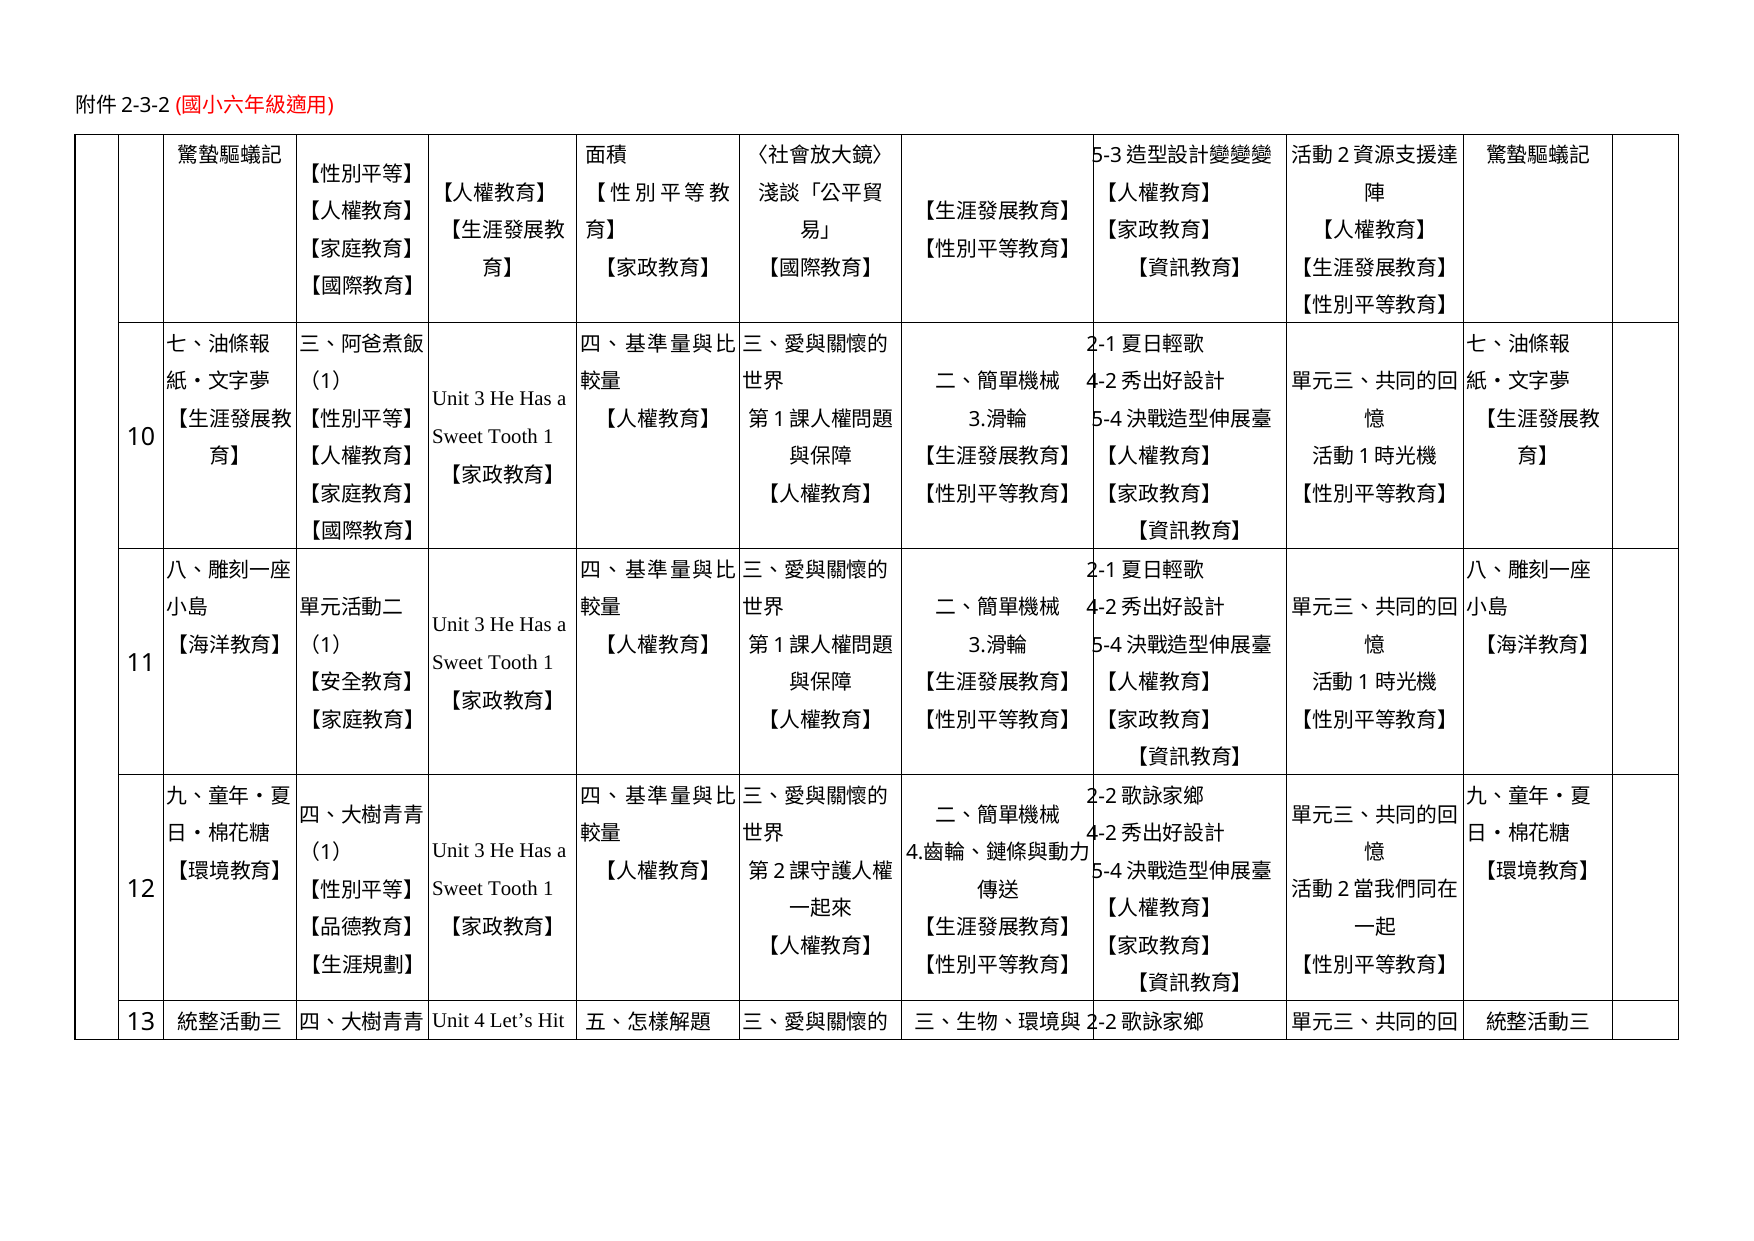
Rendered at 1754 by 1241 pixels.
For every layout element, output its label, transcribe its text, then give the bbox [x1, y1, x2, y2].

table_cell 四、基準量與比較量 【人權教育】 [577, 549, 739, 774]
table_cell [1287, 135, 1463, 322]
table_cell 三、愛與關懷的世界 第1課人權問題與保障 【人權教育】 [740, 549, 901, 774]
table_cell 三、愛與關懷的世界 第2課守護人權一起來 【人權教育】 [740, 775, 901, 1000]
table_cell 四、基準量與比較量 【人權教育】 [577, 323, 739, 548]
table_cell 二、簡單機械 3.滑輪 【生涯發展教育】 【性別平等教育】 [902, 323, 1093, 548]
table_cell 二、簡單機械 4.齒輪、鏈條與動力傳送 【生涯發展教育】 【性別平等教育】 [902, 775, 1093, 1000]
table_cell [1613, 549, 1678, 774]
table_cell 四、基準量與比較量 【人權教育】 [577, 775, 739, 1000]
table_cell 統整活動三 [164, 1001, 296, 1039]
table_cell 四、大樹青青（1） 【性別平等】 【品德教育】 【生涯規劃】 [297, 775, 428, 1000]
table_cell [1613, 135, 1678, 322]
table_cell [429, 1001, 576, 1039]
table_cell 單元三、共同的回憶 活動1時光機 【性別平等教育】 [1287, 323, 1463, 548]
table_cell 七、油條報紙•文字夢 【生涯發展教育】 [1464, 323, 1612, 548]
table_cell 三、愛與關懷的世界 第1課人權問題與保障 【人權教育】 [740, 323, 901, 548]
table_cell 八、雕刻一座小島 【海洋教育】 [164, 549, 296, 774]
table_cell 13 [119, 1001, 163, 1039]
table_cell 單元三、共同的回憶 活動1 時光機 【性別平等教育】 [1287, 549, 1463, 774]
table_cell 2-2歌詠家鄉 4-2秀出好設計 5-4決戰造型伸展臺 【人權教育】 【家政教育】 【資訊教育】 [1094, 775, 1286, 1000]
table_cell 九、童年•夏日•棉花糖 【環境教育】 [164, 775, 296, 1000]
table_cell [740, 1001, 901, 1039]
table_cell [902, 135, 1093, 322]
table_cell 2-1夏日輕歌 4-2秀出好設計 5-4決戰造型伸展臺 【人權教育】 【家政教育】 【資訊教育】 [1094, 549, 1286, 774]
table_cell [1613, 775, 1678, 1000]
table_cell Unit 3 He Has a Sweet Tooth 1 【家政教育】 [429, 323, 576, 548]
table_cell [1613, 323, 1678, 548]
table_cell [1287, 1001, 1463, 1039]
table_cell 10 [119, 323, 163, 548]
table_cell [577, 135, 739, 322]
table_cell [297, 135, 428, 322]
table_cell 統整活動三 [1464, 1001, 1612, 1039]
table_cell 統整活動二 閱讀階梯一、驚蟄驅蟻記 [164, 135, 296, 322]
table_cell [1613, 1001, 1678, 1039]
table_cell 統整活動二 閱讀階梯一、驚蟄驅蟻記 [1464, 135, 1612, 322]
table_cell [902, 1001, 1093, 1039]
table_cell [1094, 1001, 1286, 1039]
table_cell 二、簡單機械 3.滑輪 【生涯發展教育】 【性別平等教育】 [902, 549, 1093, 774]
table_cell Unit 3 He Has a Sweet Tooth 1 【家政教育】 [429, 775, 576, 1000]
table_cell 2-1夏日輕歌 4-2秀出好設計 5-4決戰造型伸展臺 【人權教育】 【家政教育】 【資訊教育】 [1094, 323, 1286, 548]
table_cell 9 [119, 135, 163, 322]
table_cell 單元活動二（1） 【安全教育】 【家庭教育】 [297, 549, 428, 774]
table_cell 七、油條報紙•文字夢 【生涯發展教育】 [164, 323, 296, 548]
table_cell Unit 3 He Has a Sweet Tooth 1 【家政教育】 [429, 549, 576, 774]
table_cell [740, 135, 901, 322]
table_cell 八、雕刻一座小島 【海洋教育】 [1464, 549, 1612, 774]
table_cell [577, 1001, 739, 1039]
table_cell 12 [119, 775, 163, 1000]
table_cell 單元三、共同的回憶 活動2當我們同在一起 【性別平等教育】 [1287, 775, 1463, 1000]
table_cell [429, 135, 576, 322]
table_cell 九、童年•夏日•棉花糖 【環境教育】 [1464, 775, 1612, 1000]
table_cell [1094, 135, 1286, 322]
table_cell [297, 1001, 428, 1039]
table_cell 三、阿爸煮飯（1） 【性別平等】 【人權教育】 【家庭教育】 【國際教育】 [297, 323, 428, 548]
table_cell 11 [119, 549, 163, 774]
